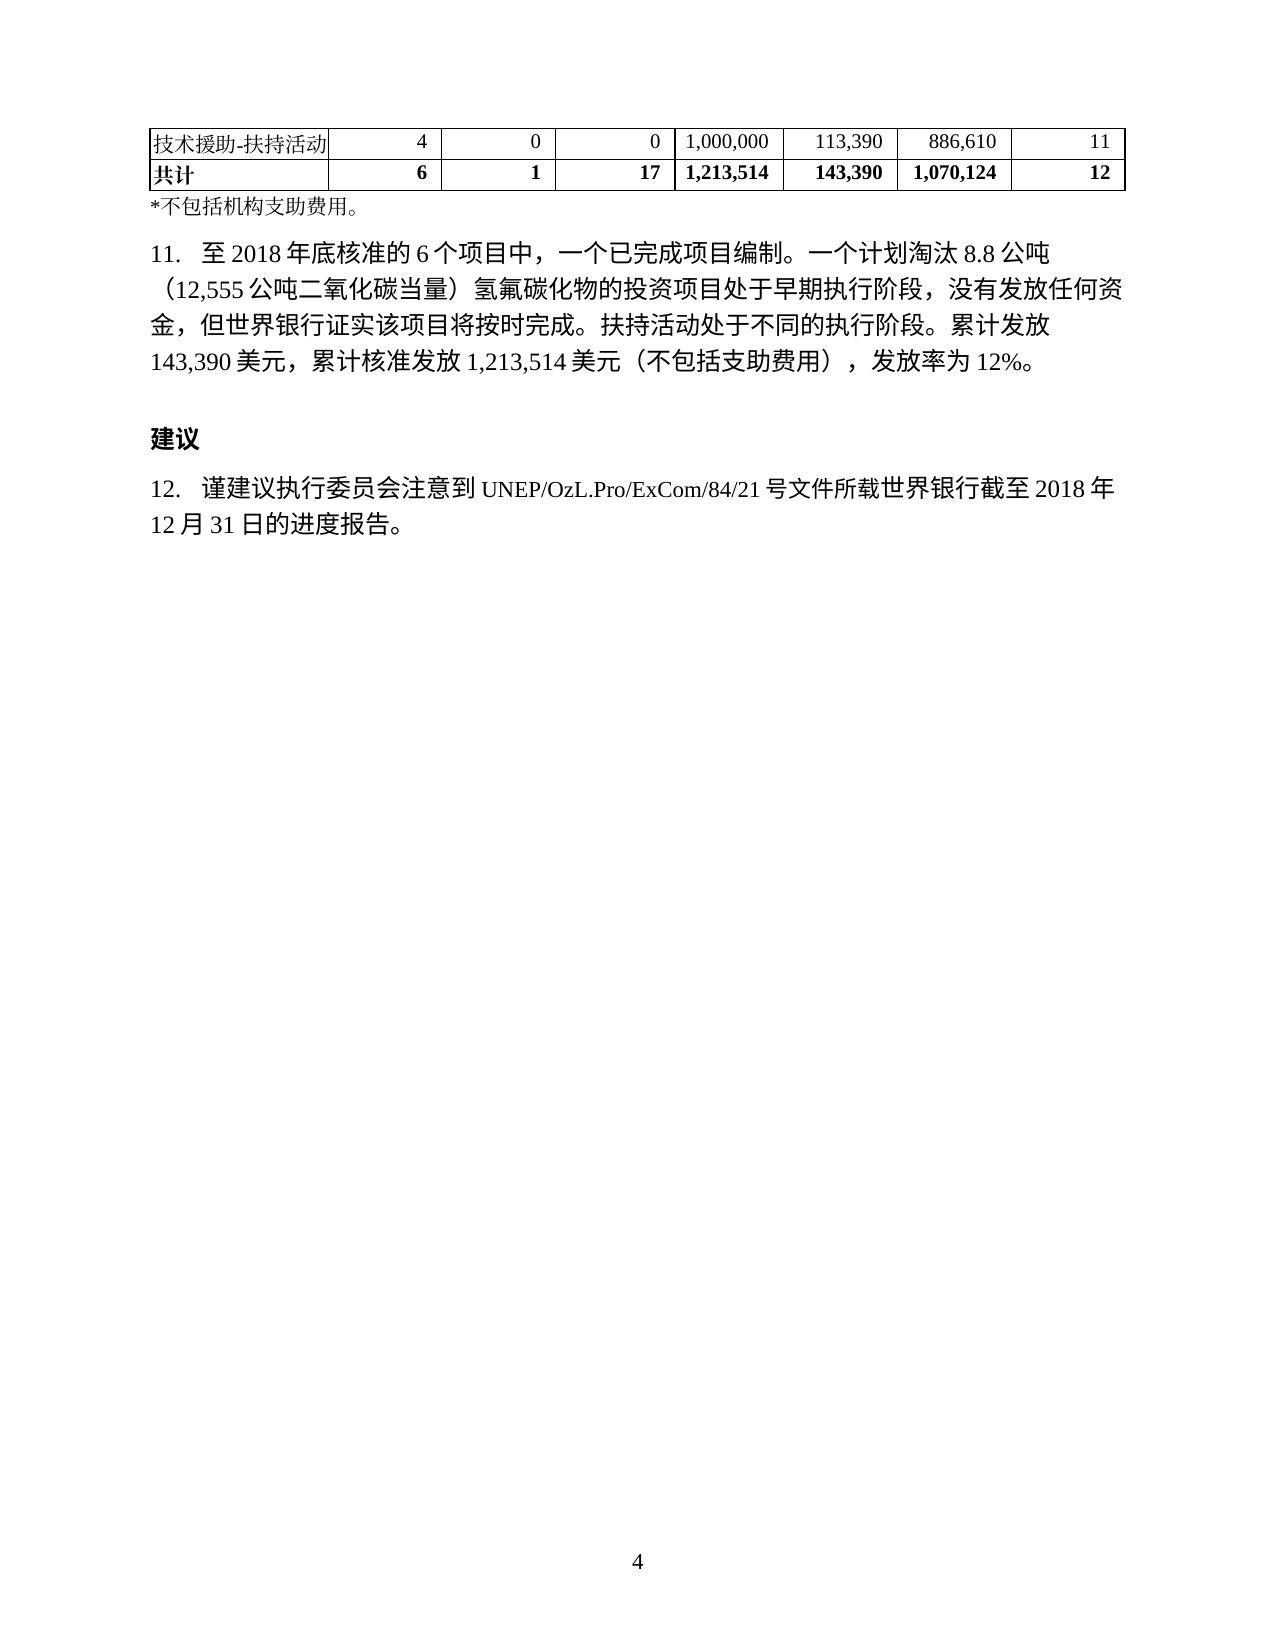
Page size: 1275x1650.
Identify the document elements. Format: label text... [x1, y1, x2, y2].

table_cell 17 [556, 160, 674, 189]
table_cell 0 [556, 129, 674, 159]
table_cell 技术援助-扶持活动 [151, 129, 328, 159]
table_cell 6 [329, 160, 441, 189]
table_cell 4 [329, 129, 441, 159]
table_cell 1,000,000 [676, 129, 783, 159]
table_cell 1,213,514 [676, 160, 783, 189]
table_cell 1,070,124 [898, 160, 1011, 189]
list 谨建议执行委员会注意到UNEP/OzL.Pro/ExCom/84/21号文件所载世界银行截至2018年12月31日的进度报告。 [150, 468, 1125, 541]
table_cell 0 [442, 129, 555, 159]
table_cell 113,390 [784, 129, 897, 159]
table_cell 12 [1012, 160, 1124, 189]
list 至2018年底核准的6个项目中，一个已完成项目编制。一个计划淘汰8.8公吨（12,555公吨二氧化碳当量）氢氟碳化物的投资项目处于早期执行阶段，没有发放任何资金，但世界银行证实该项目将按时完成。扶持活动处于不同的执行阶段。累计发放143,390美元，累计核准发放1,213,514美元（不包括支助费用），发放率为12%。 [150, 233, 1125, 378]
text *不包括机构支助费用。 [150, 191, 1125, 221]
table_cell 886,610 [898, 129, 1011, 159]
table_cell 1 [442, 160, 555, 189]
text 建议 [150, 391, 1125, 456]
table_cell 共计 [151, 160, 328, 189]
table_cell 143,390 [784, 160, 897, 189]
table_cell 11 [1012, 129, 1124, 159]
